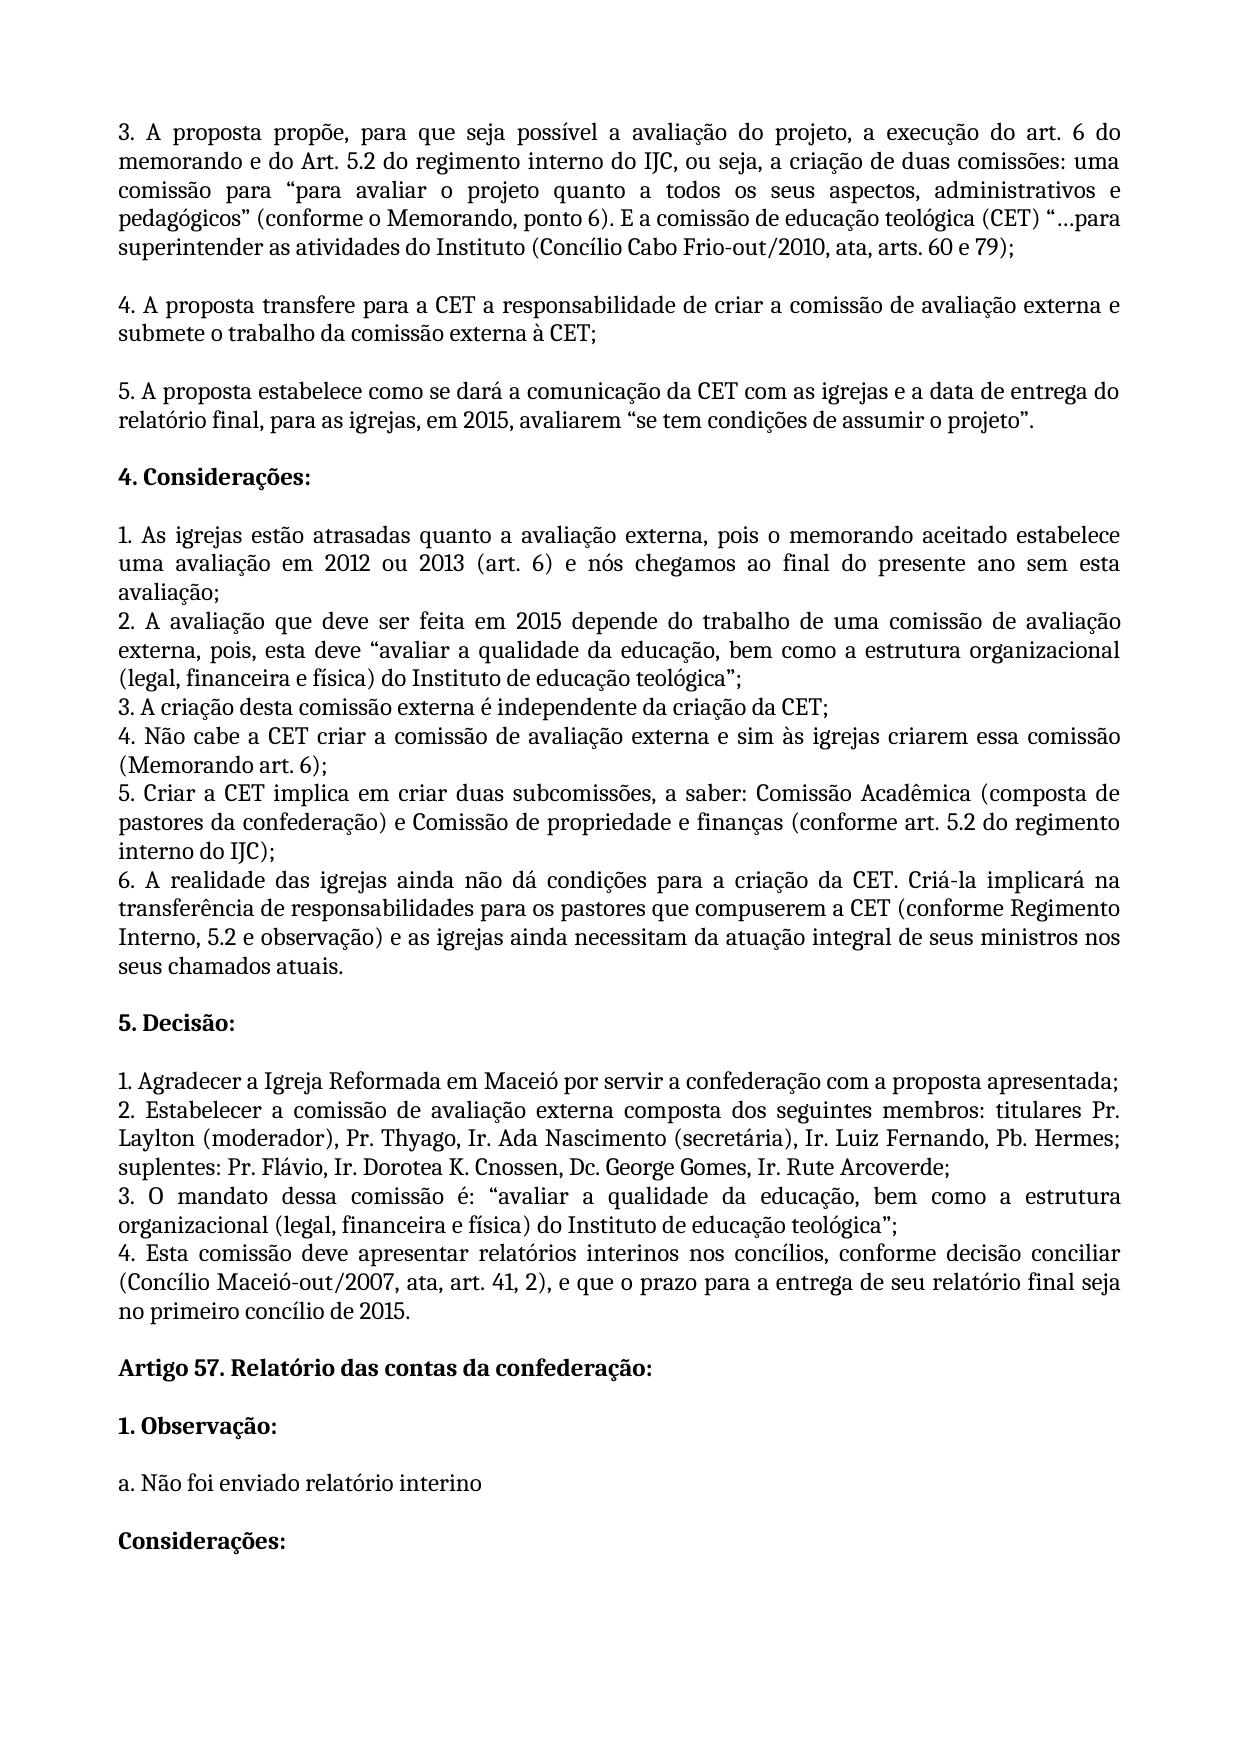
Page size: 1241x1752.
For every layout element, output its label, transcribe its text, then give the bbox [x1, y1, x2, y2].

text 5. Criar a CET implica em criar duas subcomissões, a saber: Comissão Acadêmica (composta de pastores da confederação) e Comissão de propriedade e finanças (conforme art. 5.2 do regimento interno do IJC); [118, 779, 1122, 866]
text 1. As igrejas estão atrasadas quanto a avaliação externa, pois o memorando aceitado estabelece uma avaliação em 2012 ou 2013 (art. 6) e nós chegamos ao final do presente ano sem esta avaliação; [118, 521, 1122, 607]
text 3. A criação desta comissão externa é independente da criação da CET; [118, 693, 1122, 722]
text 3. A proposta propõe, para que seja possível a avaliação do projeto, a execução do art. 6 do memorando e do Art. 5.2 do regimento interno do IJC, ou seja, a criação de duas comissões: uma comissão para “para avaliar o projeto quanto a todos os seus aspectos, administrativos e pedagógicos” (conforme o Memorando, ponto 6). E a comissão de educação teológica (CET) “…para superintender as atividades do Instituto (Concílio Cabo Frio-out/2010, ata, arts. 60 e 79); [118, 118, 1122, 262]
text 1. Agradecer a Igreja Reformada em Maceió por servir a confederação com a proposta apresentada; [118, 1067, 1122, 1096]
text 2. A avaliação que deve ser feita em 2015 depende do trabalho de uma comissão de avaliação externa, pois, esta deve “avaliar a qualidade da educação, bem como a estrutura organizacional (legal, financeira e física) do Instituto de educação teológica”; [118, 607, 1122, 693]
text 1. Observação: [118, 1412, 1122, 1441]
text a. Não foi enviado relatório interino [118, 1469, 1122, 1498]
text 6. A realidade das igrejas ainda não dá condições para a criação da CET. Criá-la implicará na transferência de responsabilidades para os pastores que compuserem a CET (conforme Regimento Interno, 5.2 e observação) e as igrejas ainda necessitam da atuação integral de seus ministros nos seus chamados atuais. [118, 866, 1122, 981]
text 2. Estabelecer a comissão de avaliação externa composta dos seguintes membros: titulares Pr. Laylton (moderador), Pr. Thyago, Ir. Ada Nascimento (secretária), Ir. Luiz Fernando, Pb. Hermes; suplentes: Pr. Flávio, Ir. Dorotea K. Cnossen, Dc. George Gomes, Ir. Rute Arcoverde; [118, 1096, 1122, 1182]
text 3. O mandato dessa comissão é: “avaliar a qualidade da educação, bem como a estrutura organizacional (legal, financeira e física) do Instituto de educação teológica”; [118, 1182, 1122, 1239]
text 5. Decisão: [118, 1009, 1122, 1038]
text Considerações: [118, 1527, 1122, 1556]
text 4. Considerações: [118, 463, 1122, 492]
text Artigo 57. Relatório das contas da confederação: [118, 1354, 1122, 1383]
text 4. Esta comissão deve apresentar relatórios interinos nos concílios, conforme decisão conciliar (Concílio Maceió-out/2007, ata, art. 41, 2), e que o prazo para a entrega de seu relatório final seja no primeiro concílio de 2015. [118, 1239, 1122, 1326]
text 4. Não cabe a CET criar a comissão de avaliação externa e sim às igrejas criarem essa comissão (Memorando art. 6); [118, 722, 1122, 779]
text 4. A proposta transfere para a CET a responsabilidade de criar a comissão de avaliação externa e submete o trabalho da comissão externa à CET; [118, 291, 1122, 348]
text 5. A proposta estabelece como se dará a comunicação da CET com as igrejas e a data de entrega do relatório final, para as igrejas, em 2015, avaliarem “se tem condições de assumir o projeto”. [118, 377, 1122, 434]
